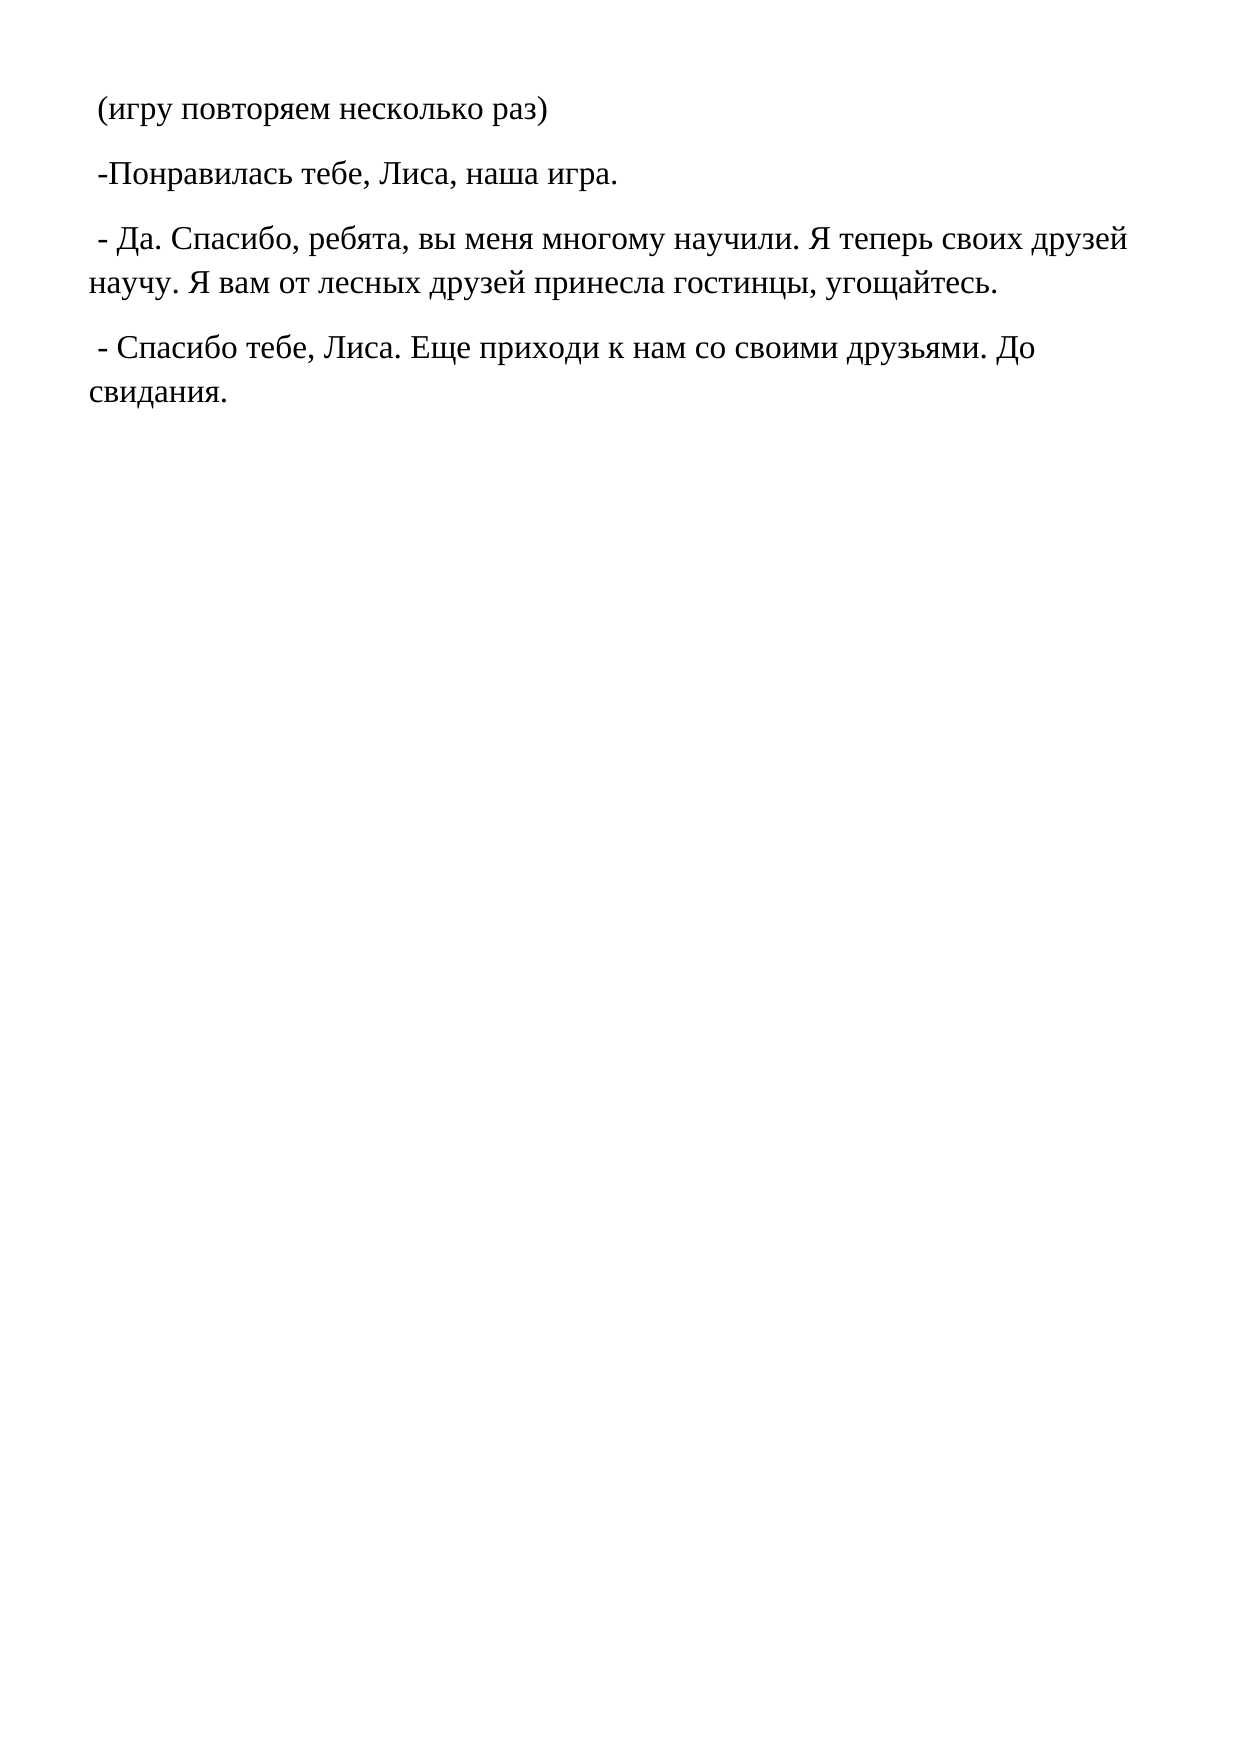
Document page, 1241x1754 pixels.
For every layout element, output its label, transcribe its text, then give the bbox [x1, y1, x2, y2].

text - Спасибо тебе, Лиса. Еще приходи к нам со своими друзьями. До свидания. [89, 327, 1152, 410]
text - Да. Спасибо, ребята, вы меня многому научили. Я теперь своих друзей научу. Я вам от лесных друзей принесла гостинцы, угощайтесь. [89, 218, 1152, 301]
text -Понравилась тебе, Лиса, наша игра. [89, 153, 1152, 192]
text (игру повторяем несколько раз) [89, 89, 1152, 127]
